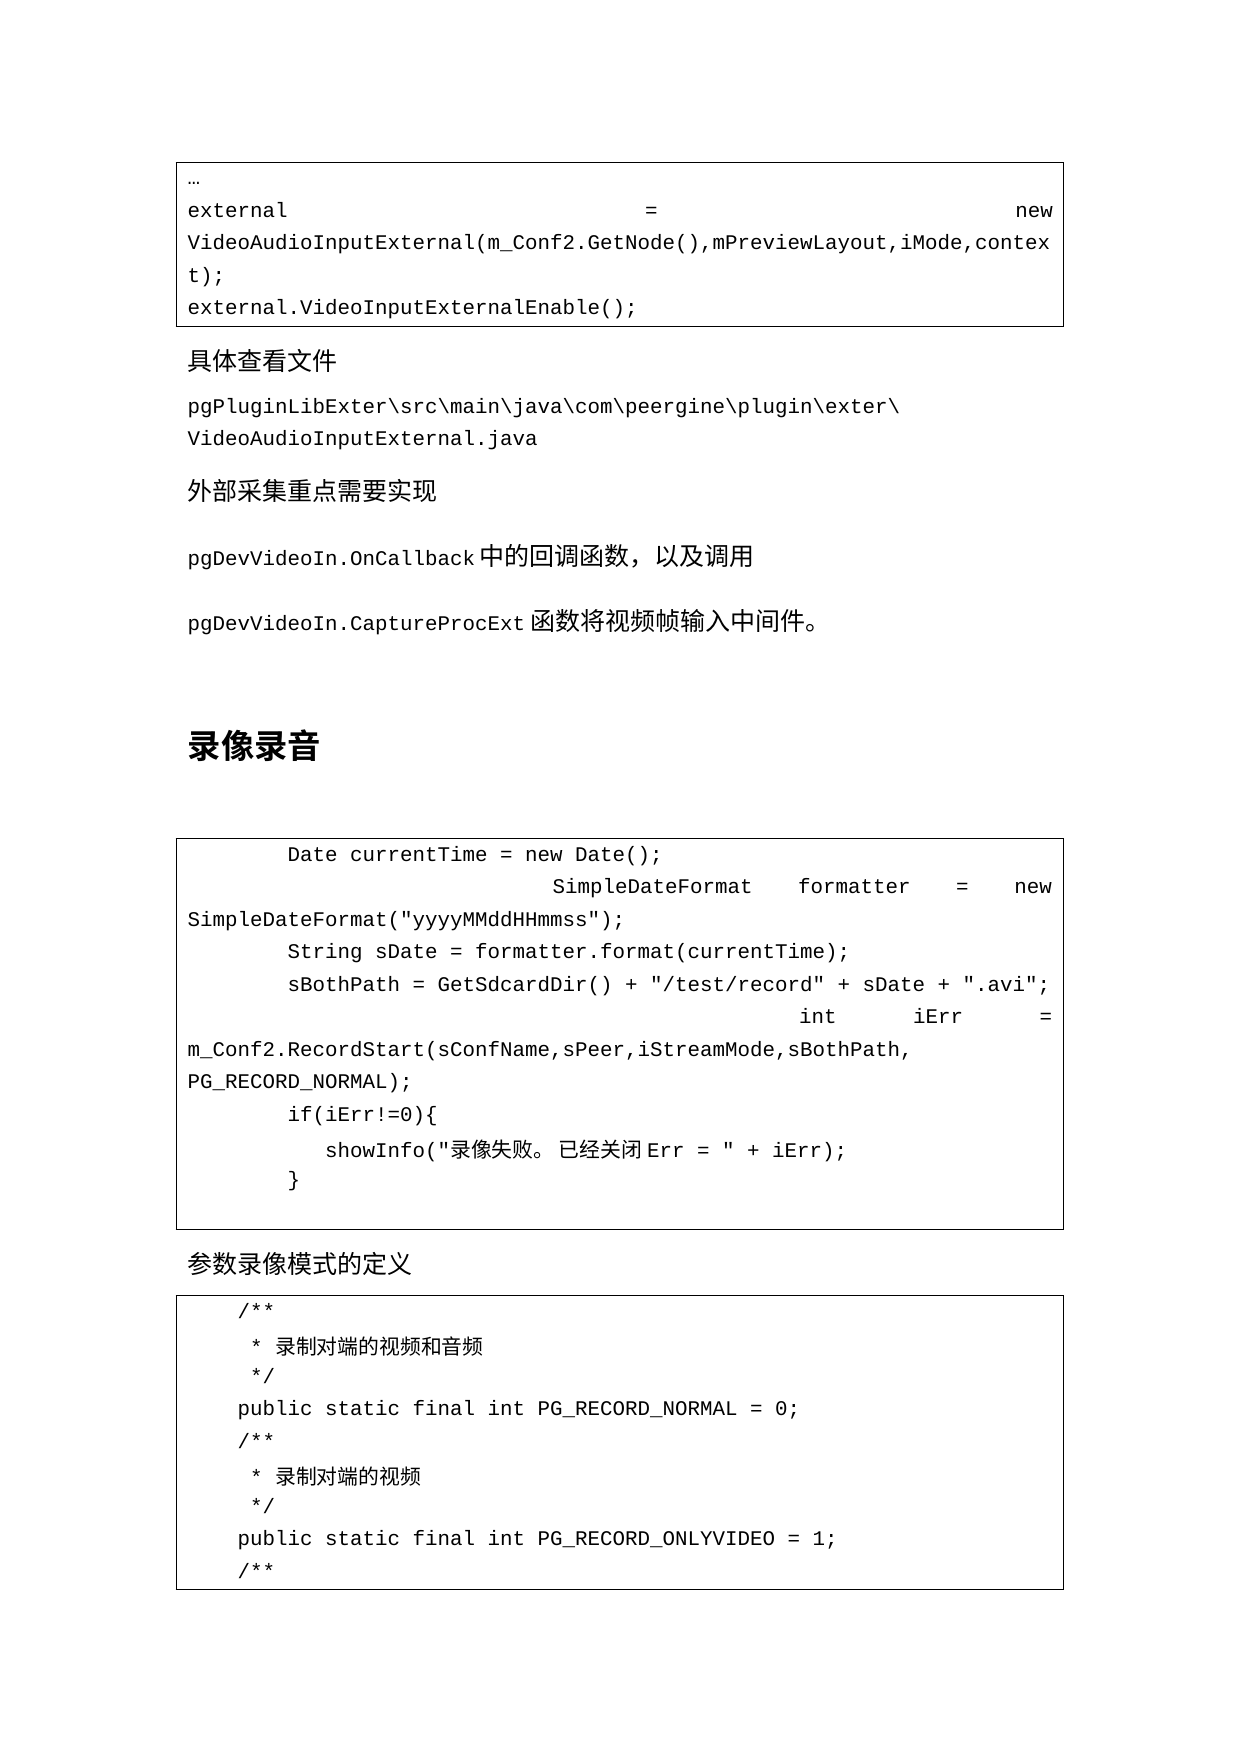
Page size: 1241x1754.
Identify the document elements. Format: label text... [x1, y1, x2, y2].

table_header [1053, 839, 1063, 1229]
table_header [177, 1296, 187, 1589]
text pgPluginLibExter\src\main\java\com\peergine\plugin\exter\ VideoAudioInputExternal.java [187, 392, 1053, 457]
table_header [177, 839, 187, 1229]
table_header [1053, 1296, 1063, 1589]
text 具体查看文件 [187, 327, 1053, 392]
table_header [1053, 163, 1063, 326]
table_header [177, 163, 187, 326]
subtitle 录像录音 [187, 711, 1053, 776]
text 外部采集重点需要实现 [187, 457, 1053, 522]
text pgDevVideoIn.CaptureProcExt 函数将视频帧输入中间件。 [187, 587, 1053, 652]
text pgDevVideoIn.OnCallback中的回调函数，以及调用 [187, 522, 1053, 587]
text 参数录像模式的定义 [187, 1230, 1053, 1295]
